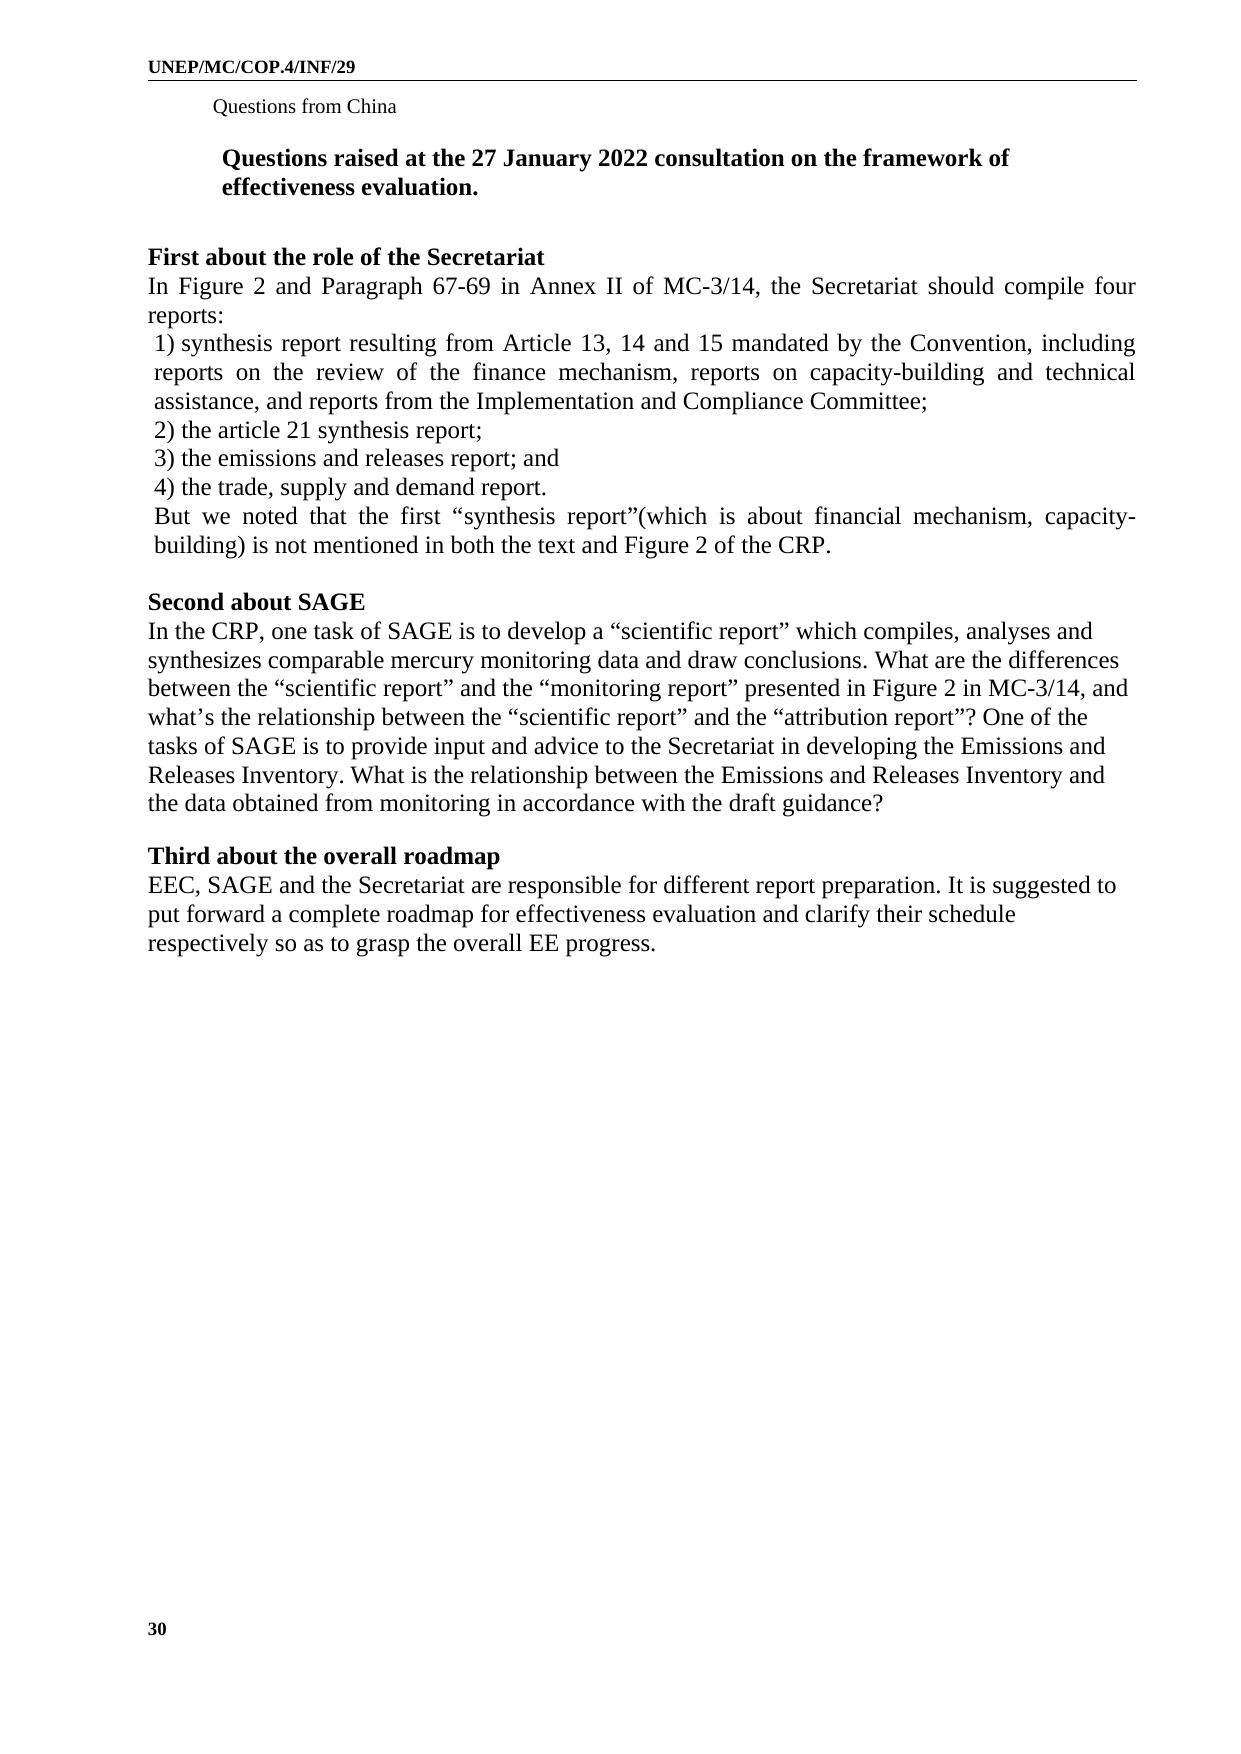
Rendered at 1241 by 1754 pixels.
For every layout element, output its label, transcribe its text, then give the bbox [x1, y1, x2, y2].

list the emissions and releases report; and [154, 443, 1137, 472]
list synthesis report resulting from Article 13, 14 and 15 mandated by the Convention, including reports on the review of the finance mechanism, reports on capacity-building and technical assistance, and reports from the Implementation and Compliance Committee; [154, 328, 1137, 415]
text Questions from China [213, 94, 1137, 118]
text Second about SAGE [148, 587, 1137, 616]
text EEC, SAGE and the Secretariat are responsible for different report preparation. It is suggested to put forward a complete roadmap for effectiveness evaluation and clarify their schedule respectively so as to grasp the overall EE progress. [148, 870, 1137, 956]
text In Figure 2 and Paragraph 67-69 in Annex II of MC-3/14, the Secretariat should compile four reports: [148, 271, 1137, 328]
list the trade, supply and demand report. [154, 472, 1137, 501]
list the article 21 synthesis report; [154, 415, 1137, 443]
list First about the role of the Secretariat [148, 242, 1137, 271]
text But we noted that the first “synthesis report”(which is about financial mechanism, capacity-building) is not mentioned in both the text and Figure 2 of the CRP. [154, 501, 1137, 558]
text Third about the overall roadmap [148, 841, 1137, 870]
text Questions raised at the 27 January 2022 consultation on the framework of effectiveness evaluation. [222, 143, 1107, 201]
text In the CRP, one task of SAGE is to develop a “scientific report” which compiles, analyses and synthesizes comparable mercury monitoring data and draw conclusions. What are the differences between the “scientific report” and the “monitoring report” presented in Figure 2 in MC-3/14, and what’s the relationship between the “scientific report” and the “attribution report”? One of the tasks of SAGE is to provide input and advice to the Secretariat in developing the Emissions and Releases Inventory. What is the relationship between the Emissions and Releases Inventory and the data obtained from monitoring in accordance with the draft guidance? [148, 616, 1137, 817]
